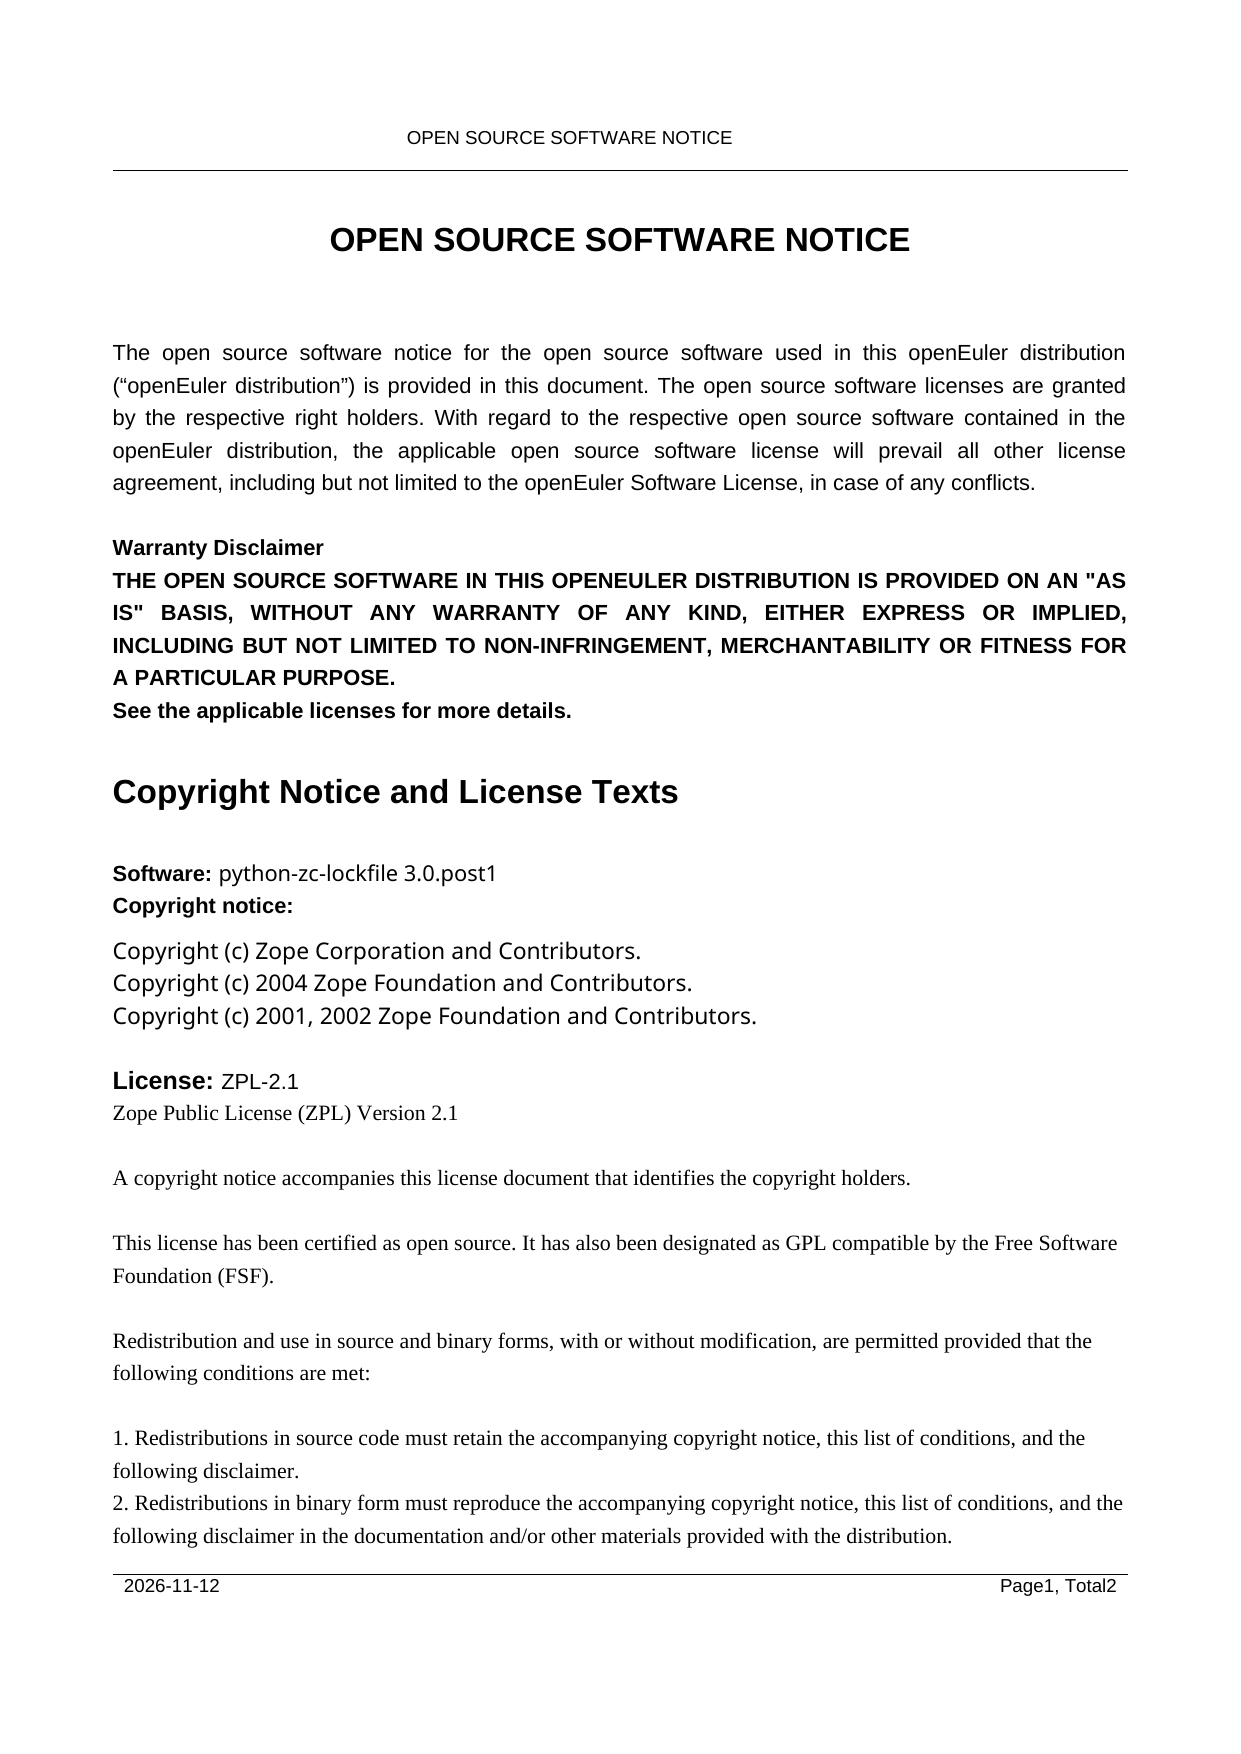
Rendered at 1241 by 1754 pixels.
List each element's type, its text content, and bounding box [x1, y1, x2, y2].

text Copyright (c) Zope Corporation and Contributors. Copyright (c) 2004 Zope Foundation and Contributors. Copyright (c) 2001, 2002 Zope Foundation and Contributors. [112, 934, 1128, 1064]
text License: ZPL-2.1 [112, 1064, 1128, 1096]
text The open source software notice for the open source software used in this openEuler distribution (“openEuler distribution”) is provided in this document. The open source software licenses are granted by the respective right holders. With regard to the respective open source software contained in the openEuler distribution, the applicable open source software license will prevail all other license agreement, including but not limited to the openEuler Software License, in case of any conflicts. [112, 336, 1128, 499]
text THE OPEN SOURCE SOFTWARE IN THIS OPENEULER DISTRIBUTION IS PROVIDED ON AN "AS IS" BASIS, WITHOUT ANY WARRANTY OF ANY KIND, EITHER EXPRESS OR IMPLIED, INCLUDING BUT NOT LIMITED TO NON-INFRINGEMENT, MERCHANTABILITY OR FITNESS FOR A PARTICULAR PURPOSE. See the applicable licenses for more details. [112, 564, 1128, 726]
text Warranty Disclaimer [112, 531, 1128, 564]
text Copyright notice: [112, 889, 1128, 921]
text Copyright Notice and License Texts [112, 759, 1128, 824]
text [112, 1096, 1128, 1551]
text OPEN SOURCE SOFTWARE NOTICE [112, 206, 1128, 271]
title Software: python-zc-lockfile 3.0.post1 [112, 856, 1128, 889]
